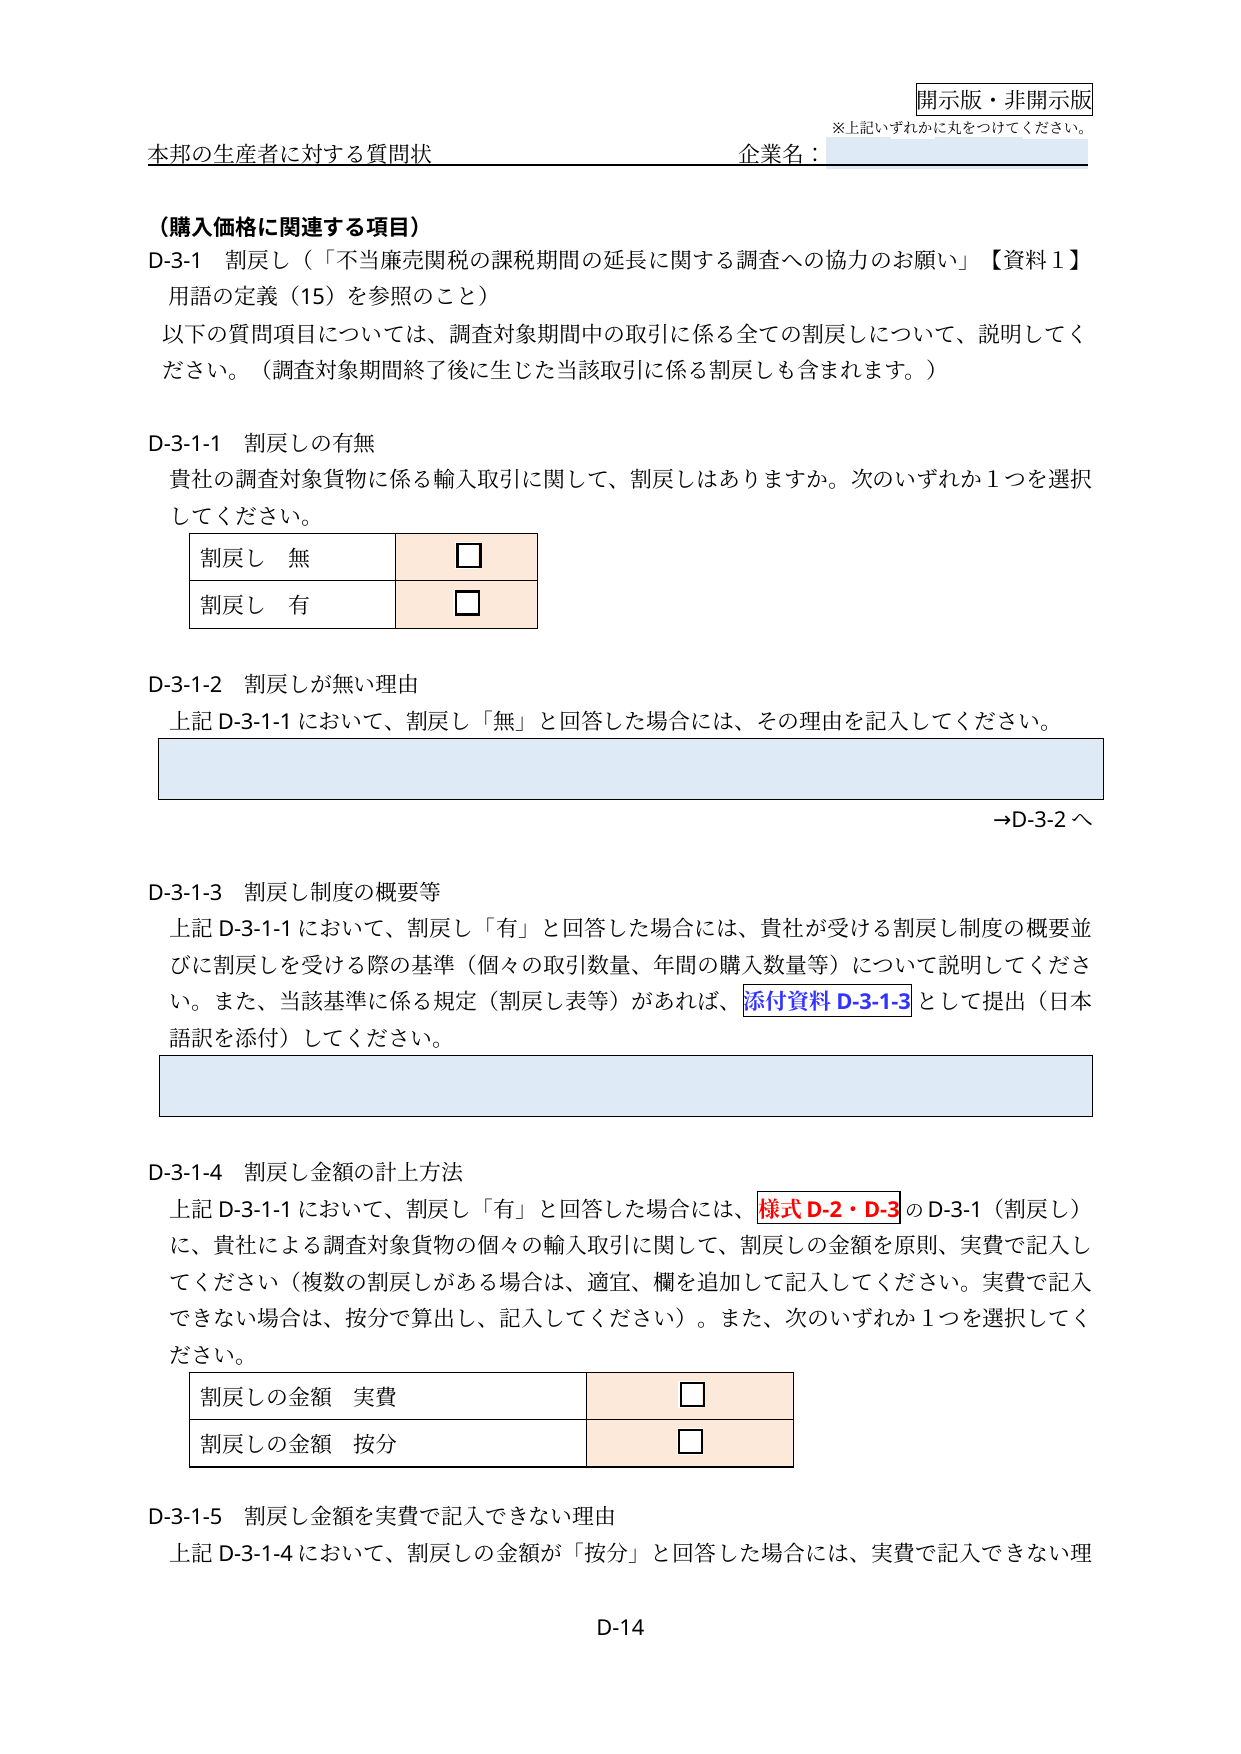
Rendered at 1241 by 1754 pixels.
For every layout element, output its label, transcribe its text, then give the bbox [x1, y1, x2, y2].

text 上記D-3-1-1において、割戻し「有」と回答した場合には、様式D-2・D-3のD-3-1（割戻し）に、貴社による調査対象貨物の個々の輸入取引に関して、割戻しの金額を原則、実費で記入してください（複数の割戻しがある場合は、適宜、欄を追加して記入してください。実費で記入できない場合は、按分で算出し、記入してください）。また、次のいずれか１つを選択してください。 [169, 1189, 1092, 1372]
table_header [396, 534, 537, 580]
table_header 割戻しの金額 実費 [190, 1373, 586, 1419]
subtitle 割戻し制度の概要等 [148, 873, 1092, 909]
table_cell [587, 1420, 793, 1466]
subtitle 割戻し金額の計上方法 [148, 1153, 1092, 1189]
subtitle 割戻しの有無 [148, 424, 1092, 460]
text （購入価格に関連する項目） [148, 210, 1092, 241]
text 貴社の調査対象貨物に係る輸入取引に関して、割戻しはありますか。次のいずれか１つを選択してください。 [169, 460, 1092, 533]
table_cell 割戻しの金額 按分 [190, 1420, 586, 1466]
table_header [587, 1373, 793, 1419]
text 上記D-3-1-1において、割戻し「有」と回答した場合には、貴社が受ける割戻し制度の概要並びに割戻しを受ける際の基準（個々の取引数量、年間の購入数量等）について説明してください。また、当該基準に係る規定（割戻し表等）があれば、添付資料D-3-1-3として提出（日本語訳を添付）してください。 [169, 909, 1092, 1055]
table_cell [396, 581, 537, 628]
subtitle 割戻しが無い理由 [148, 665, 1092, 702]
table_cell 割戻し 有 [190, 581, 395, 628]
subtitle 割戻し（「不当廉売関税の課税期間の延長に関する調査への協力のお願い」【資料１】用語の定義（15）を参照のこと） [148, 241, 1092, 314]
text 以下の質問項目については、調査対象期間中の取引に係る全ての割戻しについて、説明してください。（調査対象期間終了後に生じた当該取引に係る割戻しも含まれます。） [162, 314, 1092, 387]
text 上記D-3-1-1において、割戻し「無」と回答した場合には、その理由を記入してください。 [148, 702, 1092, 738]
text →D-3-2へ [148, 800, 1092, 836]
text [169, 1534, 1092, 1570]
table_header [160, 1056, 1092, 1116]
table_header 割戻し 無 [190, 534, 395, 580]
subtitle 割戻し金額を実費で記入できない理由 [148, 1497, 1092, 1534]
table_header [159, 739, 1103, 799]
